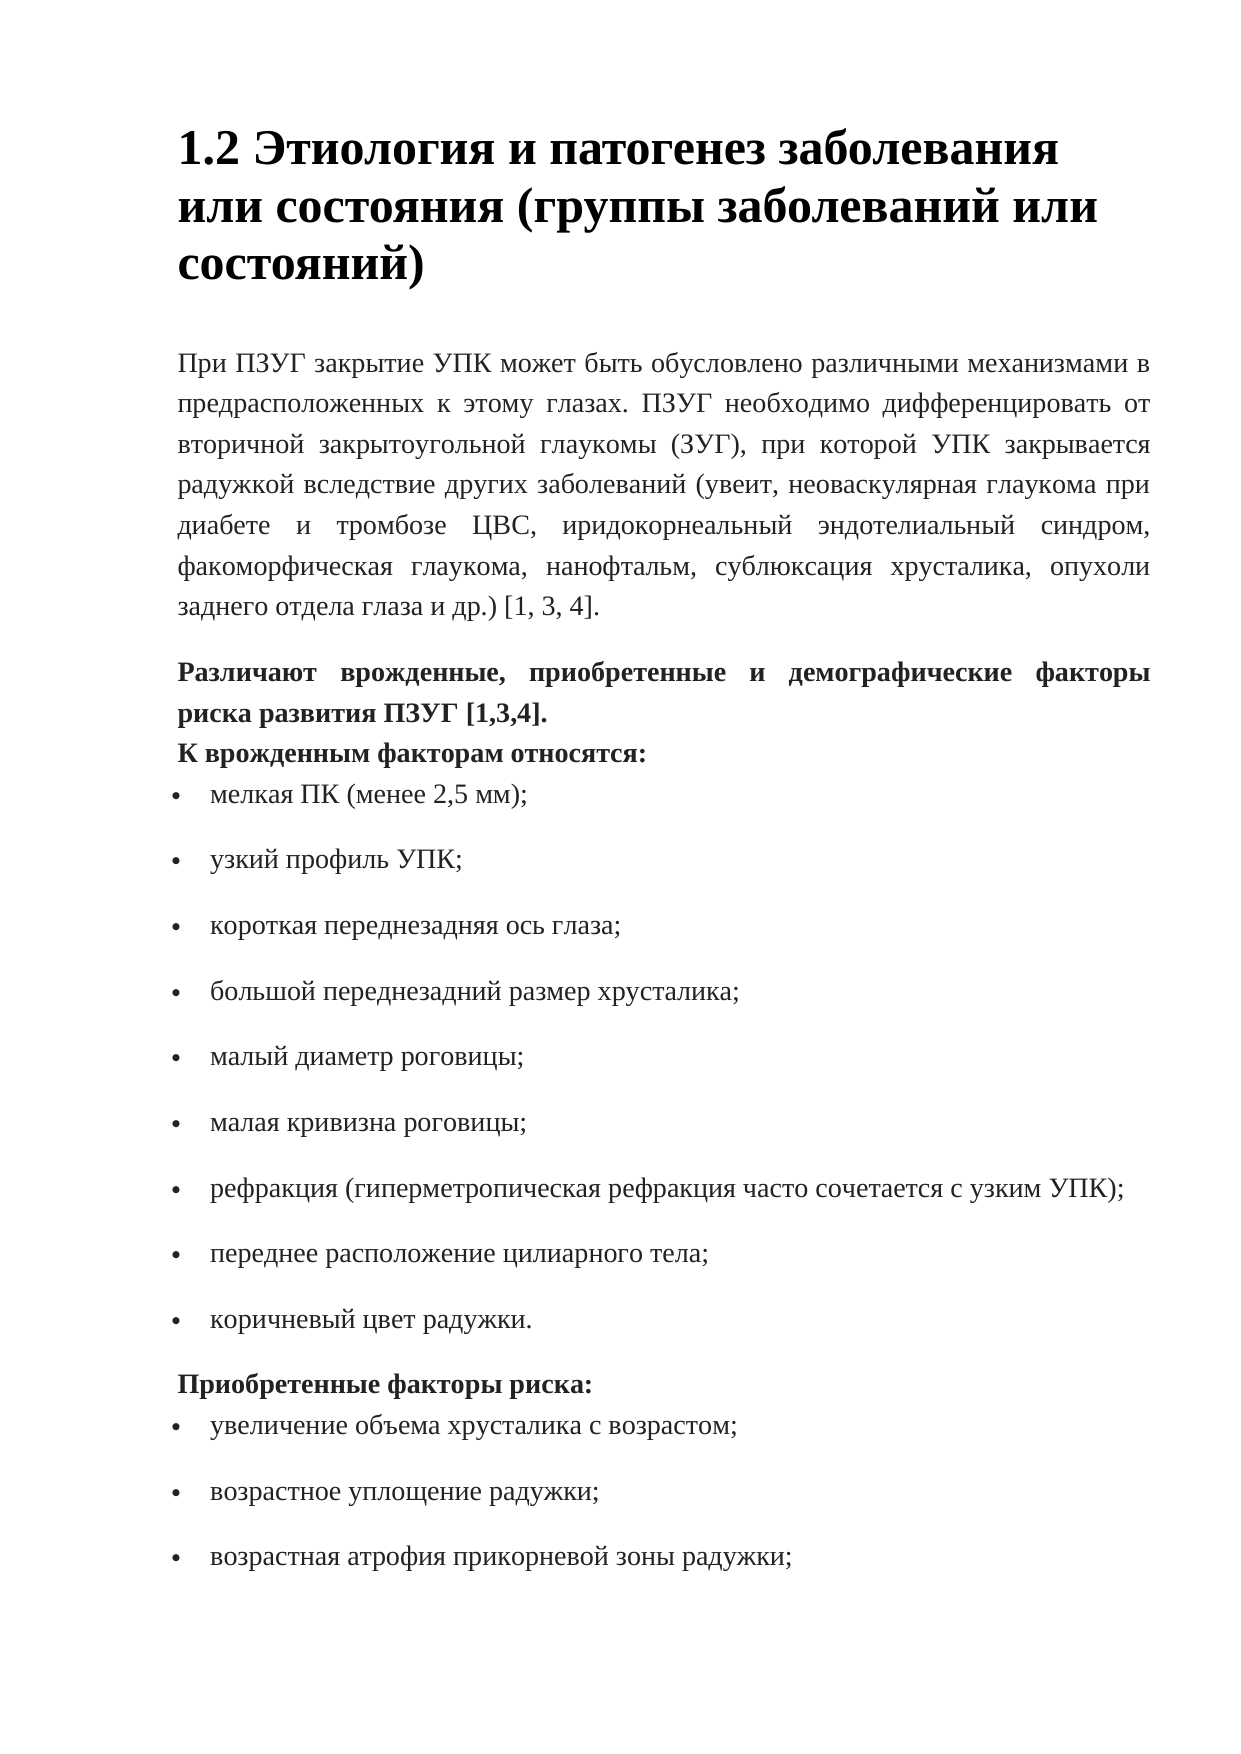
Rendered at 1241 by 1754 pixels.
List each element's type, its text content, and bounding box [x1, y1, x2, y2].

list возрастная атрофия прикорневой зоны радужки; [172, 1531, 1152, 1572]
list рефракция (гиперметропическая рефракция часто сочетается с узким УПК); [172, 1162, 1152, 1203]
list коричневый цвет радужки. [172, 1294, 1152, 1334]
text Различают врожденные, приобретенные и демографические факторы риска развития ПЗУГ [1,3,4]. [177, 647, 1152, 728]
list увеличение объема хрусталика с возрастом; [172, 1400, 1152, 1441]
list узкий профиль УПК; [172, 834, 1152, 875]
list возрастное уплощение радужки; [172, 1466, 1152, 1506]
list мелкая ПК (менее 2,5 мм); [172, 769, 1152, 809]
list короткая переднезадняя ось глаза; [172, 900, 1152, 941]
text 1.2 Этиология и патогенез заболевания или состояния (группы заболеваний или состояний) [177, 118, 1152, 291]
text К врожденным факторам относятся: [177, 728, 1152, 769]
list малый диаметр роговицы; [172, 1031, 1152, 1072]
text Приобретенные факторы риска: [177, 1359, 1152, 1400]
list малая кривизна роговицы; [172, 1097, 1152, 1137]
text При ПЗУГ закрытие УПК может быть обусловлено различными механизмами в предрасположенных к этому глазах. ПЗУГ необходимо дифференцировать от вторичной закрытоугольной глаукомы (ЗУГ), при которой УПК закрывается радужкой вследствие других заболеваний (увеит, неоваскулярная глаукома при диабете и тромбозе ЦВС, иридокорнеальный эндотелиальный синдром, факоморфическая глаукома, нанофтальм, сублюксация хрусталика, опухоли заднего отдела глаза и др.) [1, 3, 4]. [177, 337, 1152, 622]
list большой переднезадний размер хрусталика; [172, 966, 1152, 1006]
list переднее расположение цилиарного тела; [172, 1228, 1152, 1269]
